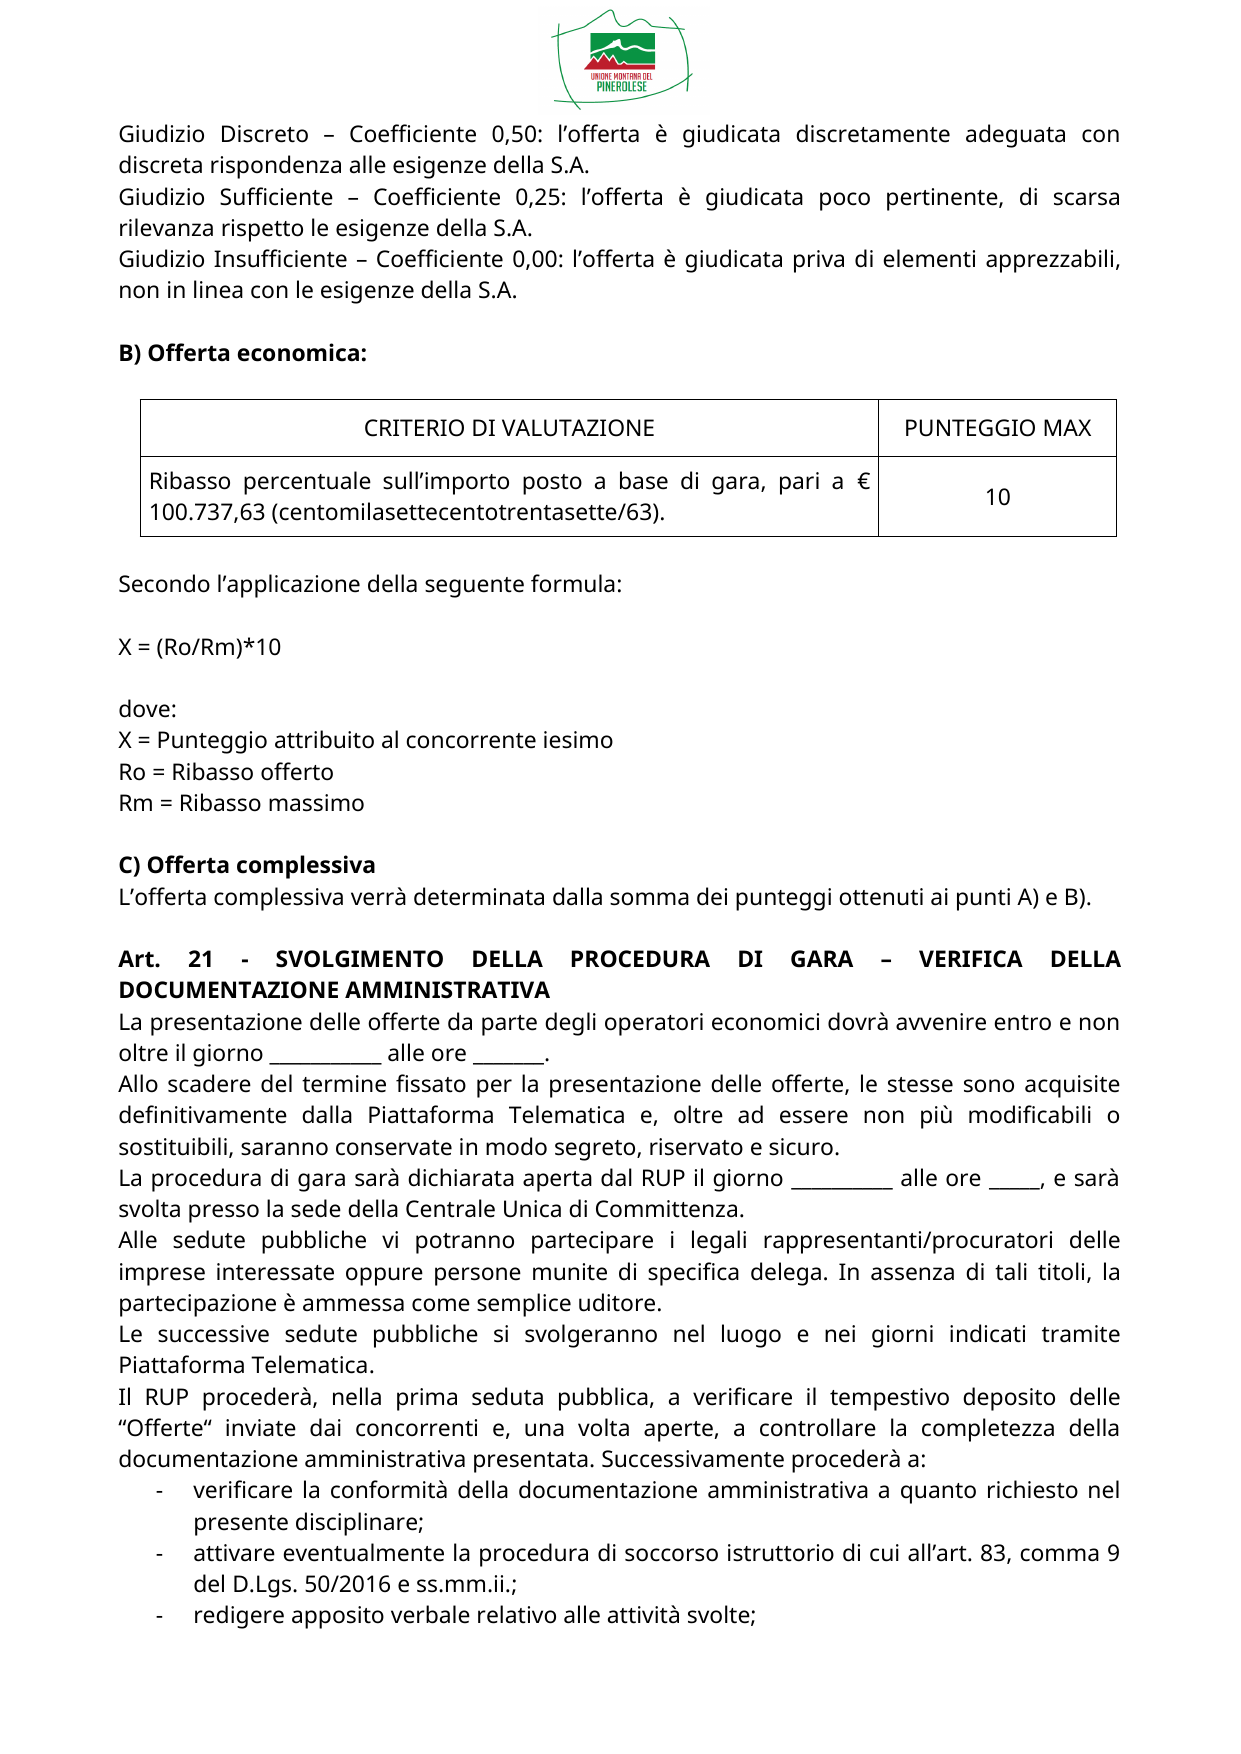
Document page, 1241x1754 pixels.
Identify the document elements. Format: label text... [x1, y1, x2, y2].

list attivare eventualmente la procedura di soccorso istruttorio di cui all’art. 83, comma 9 del D.Lgs. 50/2016 e ss.mm.ii.; [156, 1537, 1122, 1599]
text Alle sedute pubbliche vi potranno partecipare i legali rappresentanti/procuratori delle imprese interessate oppure persone munite di specifica delega. In assenza di tali titoli, la partecipazione è ammessa come semplice uditore. [118, 1224, 1122, 1318]
text Allo scadere del termine fissato per la presentazione delle offerte, le stesse sono acquisite definitivamente dalla Piattaforma Telematica e, oltre ad essere non più modificabili o sostituibili, saranno conservate in modo segreto, riservato e sicuro. [118, 1068, 1122, 1162]
list redigere apposito verbale relativo alle attività svolte; [156, 1599, 1122, 1631]
table_cell Ribasso percentuale sull’importo posto a base di gara, pari a € 100.737,63 (centomilasettecentotrentasette/63). [141, 457, 878, 536]
text B) Offerta economica: [118, 337, 1122, 368]
text Le successive sedute pubbliche si svolgeranno nel luogo e nei giorni indicati tramite Piattaforma Telematica. [118, 1318, 1122, 1381]
text Giudizio Insufficiente – Coefficiente 0,00: l’offerta è giudicata priva di elementi apprezzabili, non in linea con le esigenze della S.A. [118, 243, 1122, 306]
text La presentazione delle offerte da parte degli operatori economici dovrà avvenire entro e non oltre il giorno ___________ alle ore _______. [118, 1006, 1122, 1068]
text Ro = Ribasso offerto [118, 756, 1122, 787]
text Giudizio Discreto – Coefficiente 0,50: l’offerta è giudicata discretamente adeguata con discreta rispondenza alle esigenze della S.A. [118, 118, 1122, 181]
text C) Offerta complessiva [118, 849, 1122, 881]
text X = Punteggio attribuito al concorrente iesimo [118, 724, 1122, 756]
text Giudizio Sufficiente – Coefficiente 0,25: l’offerta è giudicata poco pertinente, di scarsa rilevanza rispetto le esigenze della S.A. [118, 181, 1122, 243]
text Secondo l’applicazione della seguente formula: [118, 568, 1122, 599]
text Il RUP procederà, nella prima seduta pubblica, a verificare il tempestivo deposito delle “Offerte“ inviate dai concorrenti e, una volta aperte, a controllare la completezza della documentazione amministrativa presentata. Successivamente procederà a: [118, 1381, 1122, 1474]
text Rm = Ribasso massimo [118, 787, 1122, 818]
text X = (Ro/Rm)*10 [118, 631, 1122, 662]
table_cell 10 [879, 457, 1116, 536]
text dove: [118, 693, 1122, 724]
text Art. 21 - SVOLGIMENTO DELLA PROCEDURA DI GARA – VERIFICA DELLA DOCUMENTAZIONE AMMINISTRATIVA [118, 943, 1122, 1006]
text La procedura di gara sarà dichiarata aperta dal RUP il giorno __________ alle ore _____, e sarà svolta presso la sede della Centrale Unica di Committenza. [118, 1162, 1122, 1224]
table_header PUNTEGGIO MAX [879, 400, 1116, 456]
list verificare la conformità della documentazione amministrativa a quanto richiesto nel presente disciplinare; [156, 1474, 1122, 1537]
table_header CRITERIO DI VALUTAZIONE [141, 400, 878, 456]
text L’offerta complessiva verrà determinata dalla somma dei punteggi ottenuti ai punti A) e B). [118, 881, 1122, 912]
